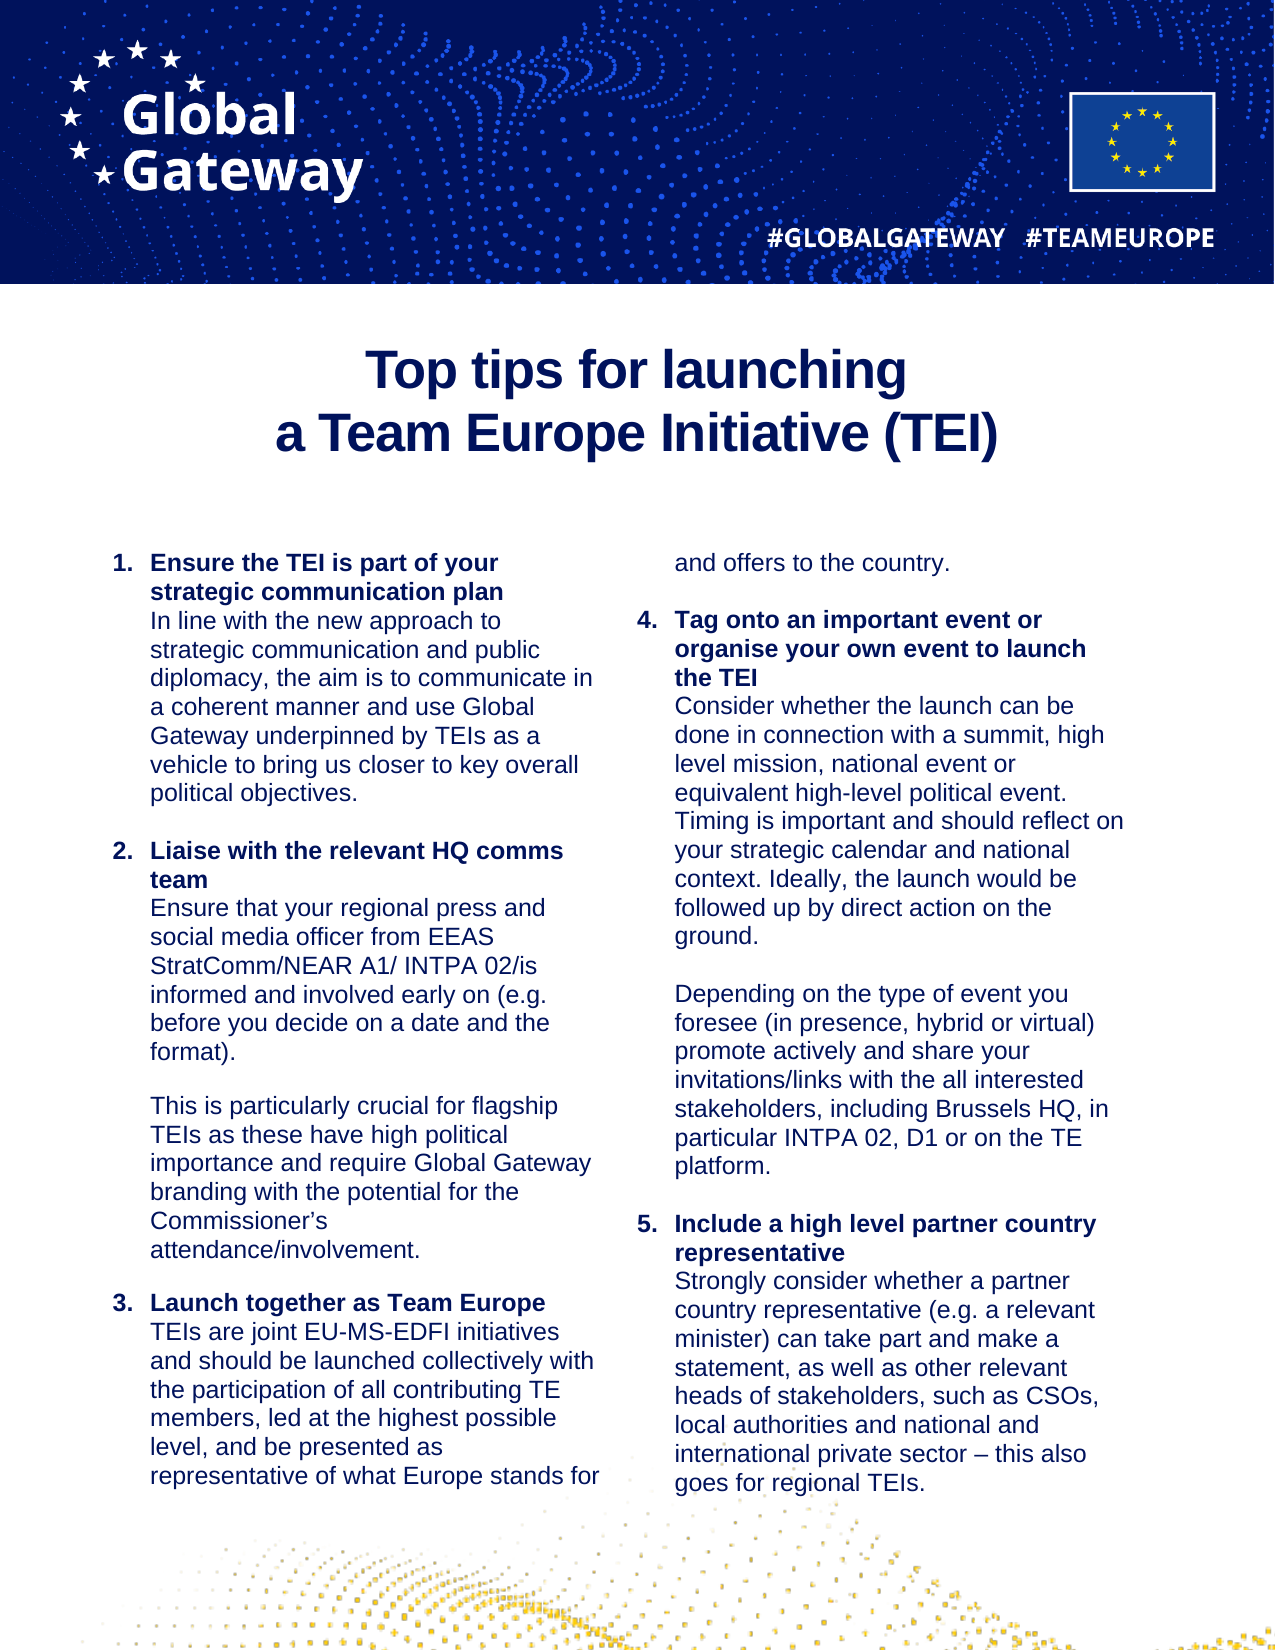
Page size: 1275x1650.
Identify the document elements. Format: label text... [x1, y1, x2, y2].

list Tag onto an important event or organise your own event to launch the TEI [637, 605, 1125, 691]
list Ensure that your regional press and social media officer from EEAS StratComm/NEAR A1/ INTPA 02/is informed and involved early on (e.g. before you decide on a date and the format). [150, 893, 601, 1066]
list Consider whether the launch can be done in connection with a summit, high level mission, national event or equivalent high-level political event. [674, 691, 1125, 806]
picture [0, 1109, 1275, 1650]
list TEIs are joint EU-MS-EDFI initiatives and should be launched collectively with the participation of all contributing TE members, led at the highest possible level, and be presented as representative of what Europe stands for and offers to the country. [150, 1317, 601, 1489]
list Depending on the type of event you foresee (in presence, hybrid or virtual) promote actively and share your invitations/links with the all interested stakeholders, including Brussels HQ, in particular INTPA 02, D1 or on the TE platform. [674, 979, 1125, 1180]
list TEIs are joint EU-MS-EDFI initiatives and should be launched collectively with the participation of all contributing TE members, led at the highest possible level, and be presented as representative of what Europe stands for and offers to the country. [674, 548, 1125, 605]
list Timing is important and should reflect on your strategic calendar and national context. Ideally, the launch would be followed up by direct action on the ground. [674, 806, 1125, 950]
text This is particularly crucial for flagship TEIs as these have high political importance and require Global Gateway branding with the potential for the Commissioner’s attendance/involvement. [150, 1091, 601, 1263]
list In line with the new approach to strategic communication and public diplomacy, the aim is to communicate in a coherent manner and use Global Gateway underpinned by TEIs as a vehicle to bring us closer to key overall political objectives. [150, 606, 601, 807]
list Include a high level partner country representative [637, 1209, 1125, 1266]
list Launch together as Team Europe [112, 1288, 601, 1317]
list Ensure the TEI is part of your strategic communication plan [112, 548, 601, 606]
list Liaise with the relevant HQ comms team [112, 836, 601, 893]
title Top tips for launching [150, 338, 1125, 400]
list Strongly consider whether a partner country representative (e.g. a relevant minister) can take part and make a statement, as well as other relevant heads of stakeholders, such as CSOs, local authorities and national and international private sector – this also goes for regional TEIs. [674, 1266, 1125, 1496]
picture [0, 0, 1274, 284]
title a Team Europe Initiative (TEI) [150, 400, 1125, 462]
